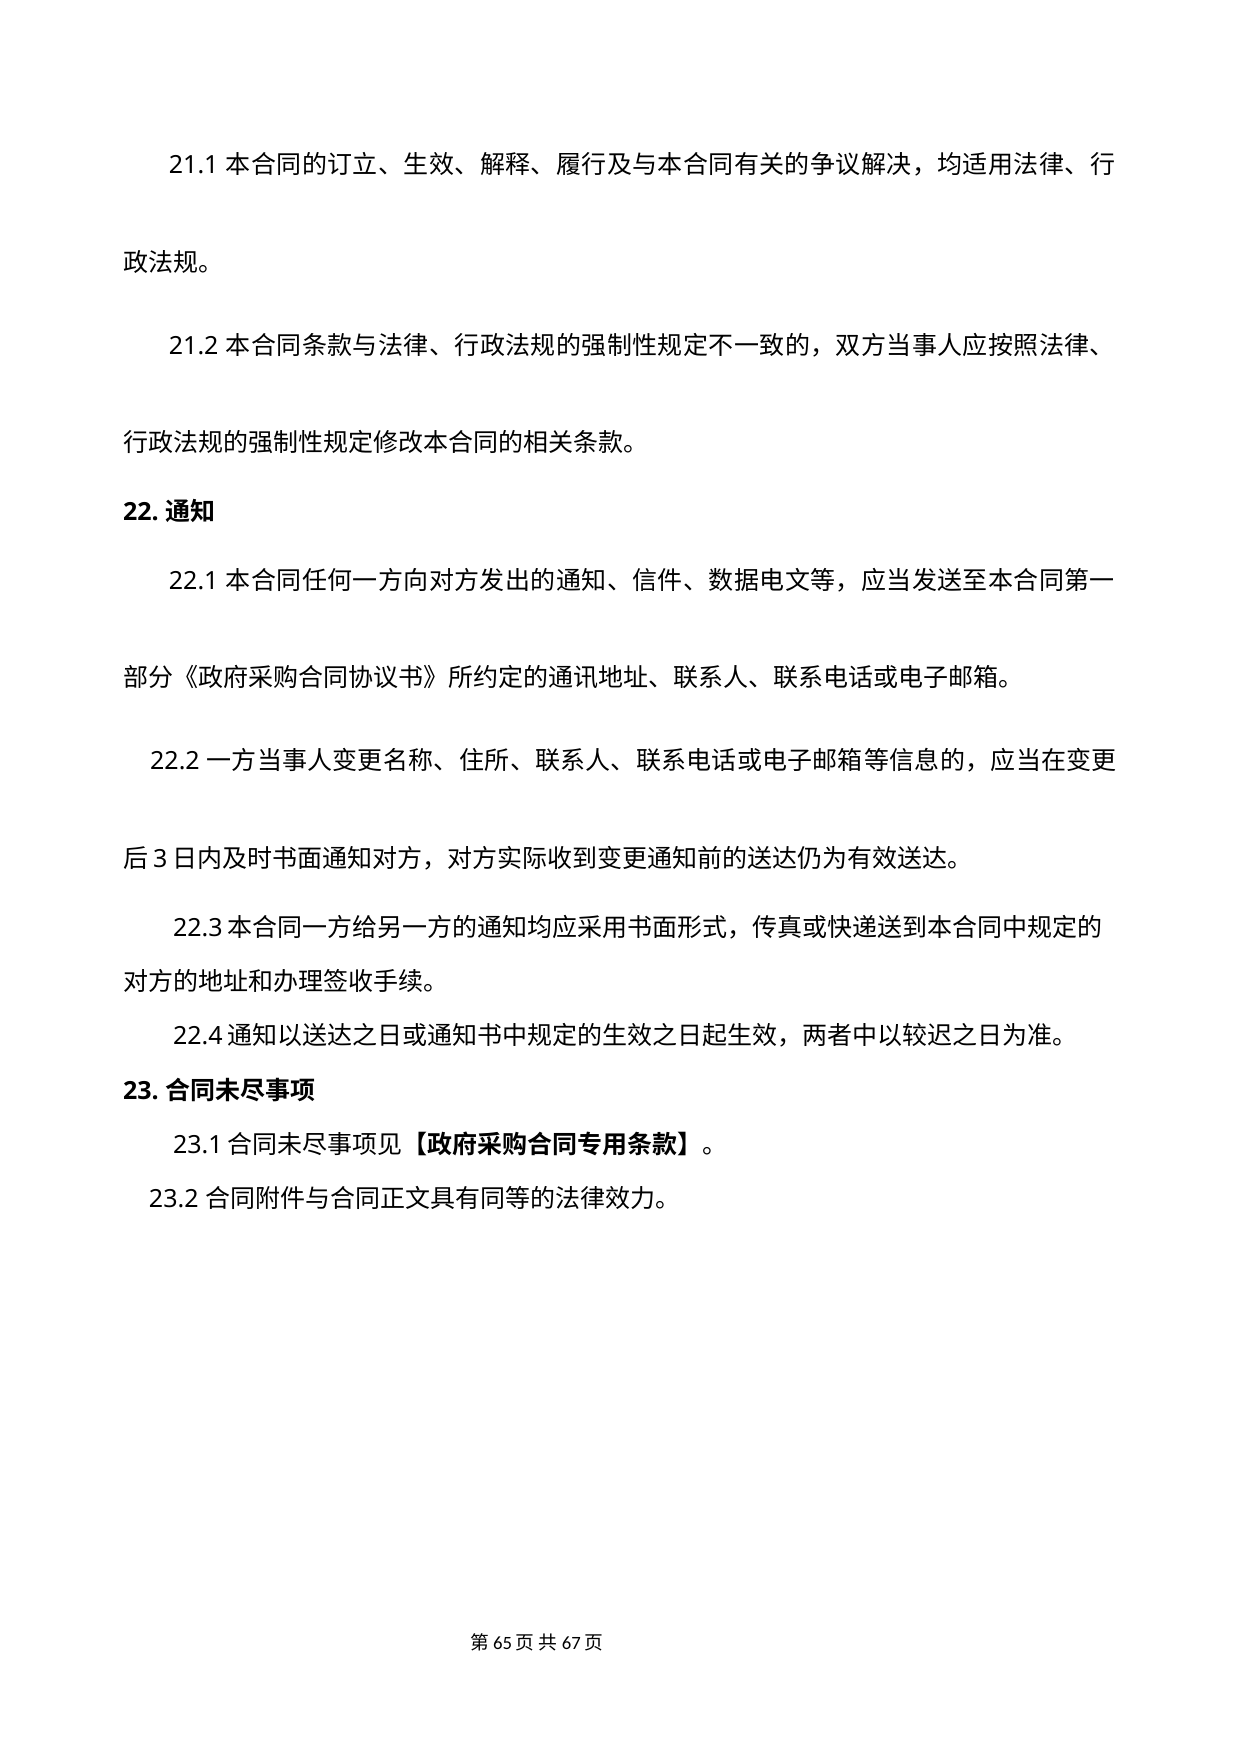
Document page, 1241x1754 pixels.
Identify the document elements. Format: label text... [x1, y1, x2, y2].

text 22.4通知以送达之日或通知书中规定的生效之日起生效，两者中以较迟之日为准。 [123, 1016, 1117, 1052]
text 22.2 一方当事人变更名称、住所、联系人、联系电话或电子邮箱等信息的，应当在变更后3日内及时书面通知对方，对方实际收到变更通知前的送达仍为有效送达。 [123, 726, 1117, 889]
list 合同未尽事项 [123, 1070, 1117, 1106]
text 23.1合同未尽事项见【政府采购合同专用条款】。 [123, 1124, 1117, 1161]
list 22. 通知 [123, 491, 1117, 528]
text 22.1 本合同任何一方向对方发出的通知、信件、数据电文等，应当发送至本合同第一部分《政府采购合同协议书》所约定的通讯地址、联系人、联系电话或电子邮箱。 [123, 546, 1117, 708]
text 21.1 本合同的订立、生效、解释、履行及与本合同有关的争议解决，均适用法律、行政法规。 [123, 130, 1117, 293]
text 21.2 本合同条款与法律、行政法规的强制性规定不一致的，双方当事人应按照法律、行政法规的强制性规定修改本合同的相关条款。 [123, 311, 1117, 473]
text 23.2 合同附件与合同正文具有同等的法律效力。 [123, 1179, 1117, 1215]
text 22.3本合同一方给另一方的通知均应采用书面形式，传真或快递送到本合同中规定的对方的地址和办理签收手续。 [123, 907, 1117, 998]
